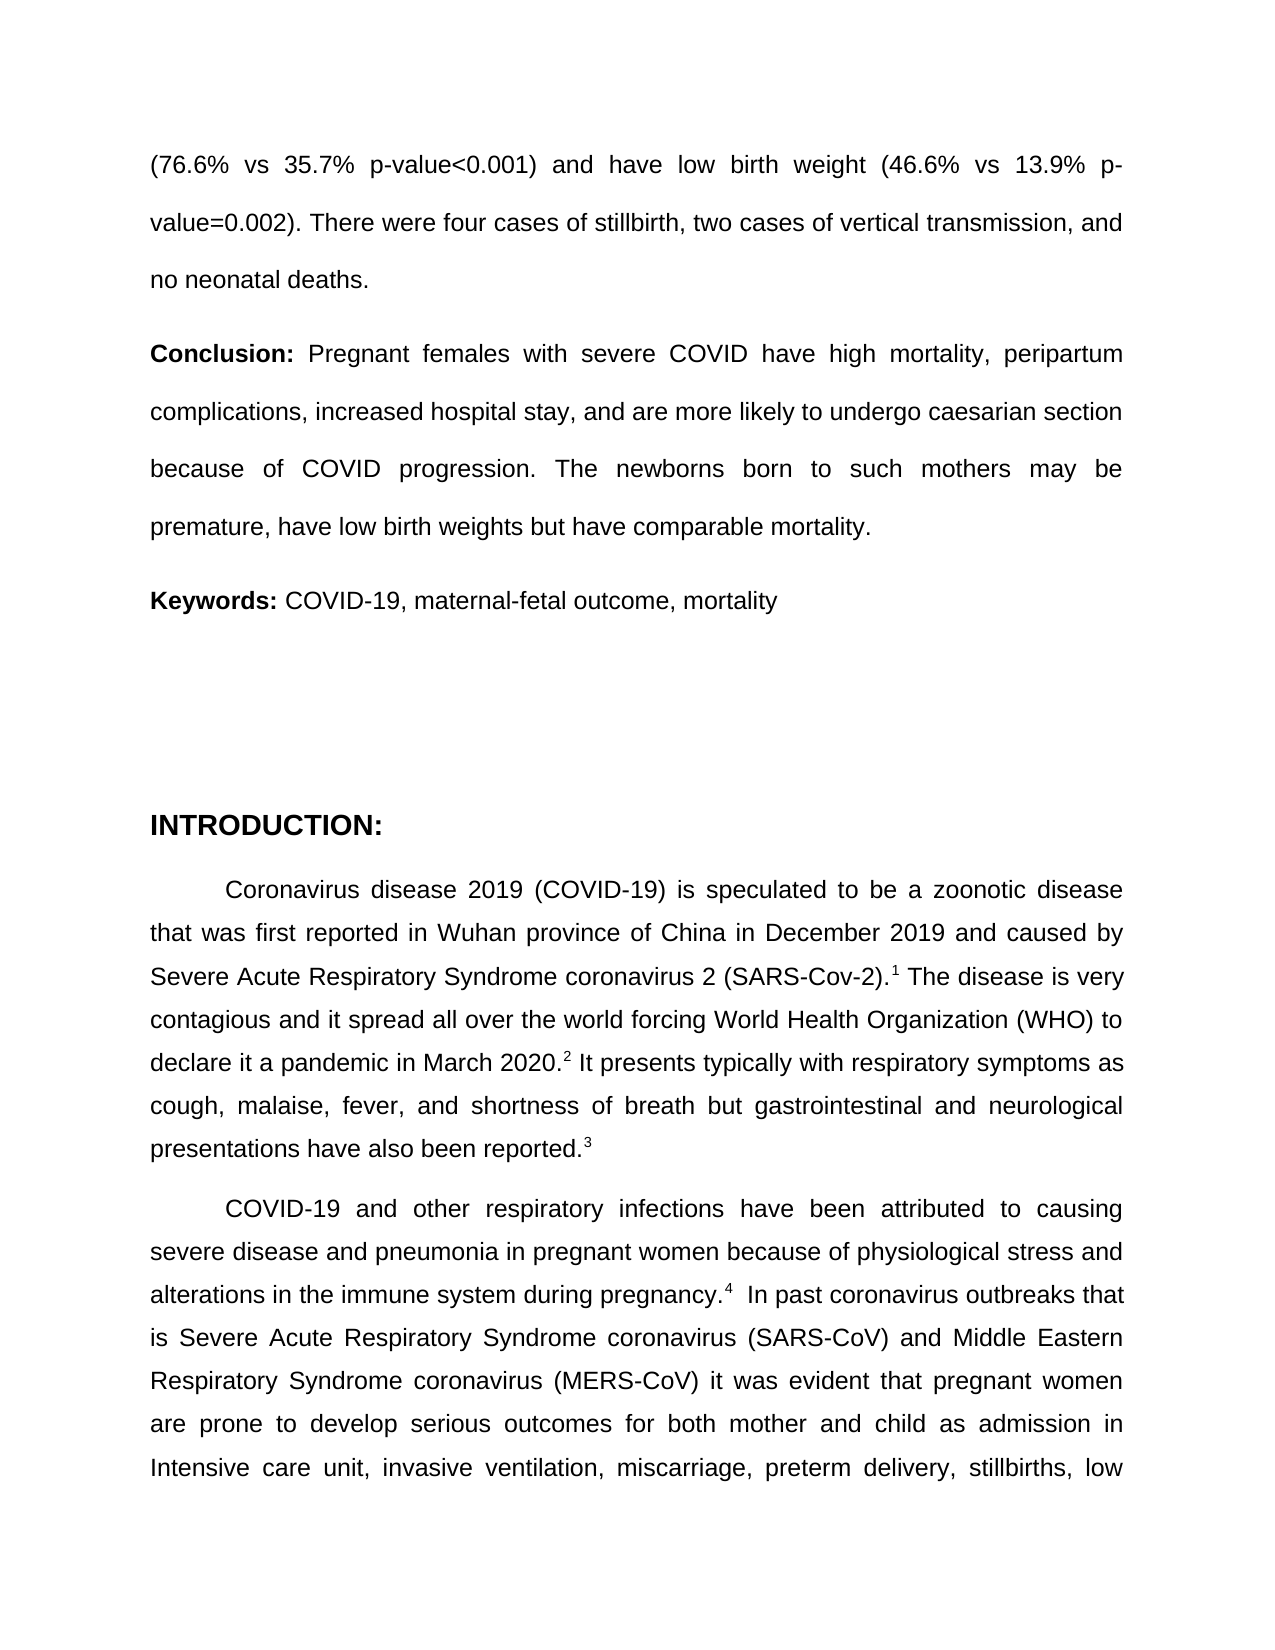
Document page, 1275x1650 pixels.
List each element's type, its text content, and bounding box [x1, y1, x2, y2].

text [150, 150, 1125, 294]
text INTRODUCTION: [150, 808, 1125, 842]
text Coronavirus disease 2019 (COVID-19) is speculated to be a zoonotic disease that was first reported in Wuhan province of China in December 2019 and caused by Severe Acute Respiratory Syndrome coronavirus 2 (SARS-Cov-2). The disease is very contagious and it spread all over the world forcing World Health Organization (WHO) to declare it a pandemic in March 2020. It presents typically with respiratory symptoms as cough, malaise, fever, and shortness of breath but gastrointestinal and neurological presentations have also been reported. [150, 875, 1125, 1163]
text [150, 1194, 1125, 1481]
text Conclusion: Pregnant females with severe COVID have high mortality, peripartum complications, increased hospital stay, and are more likely to undergo caesarian section because of COVID progression. The newborns born to such mothers may be premature, have low birth weights but have comparable mortality. [150, 339, 1125, 540]
text Keywords: COVID-19, maternal-fetal outcome, mortality [150, 586, 1125, 614]
